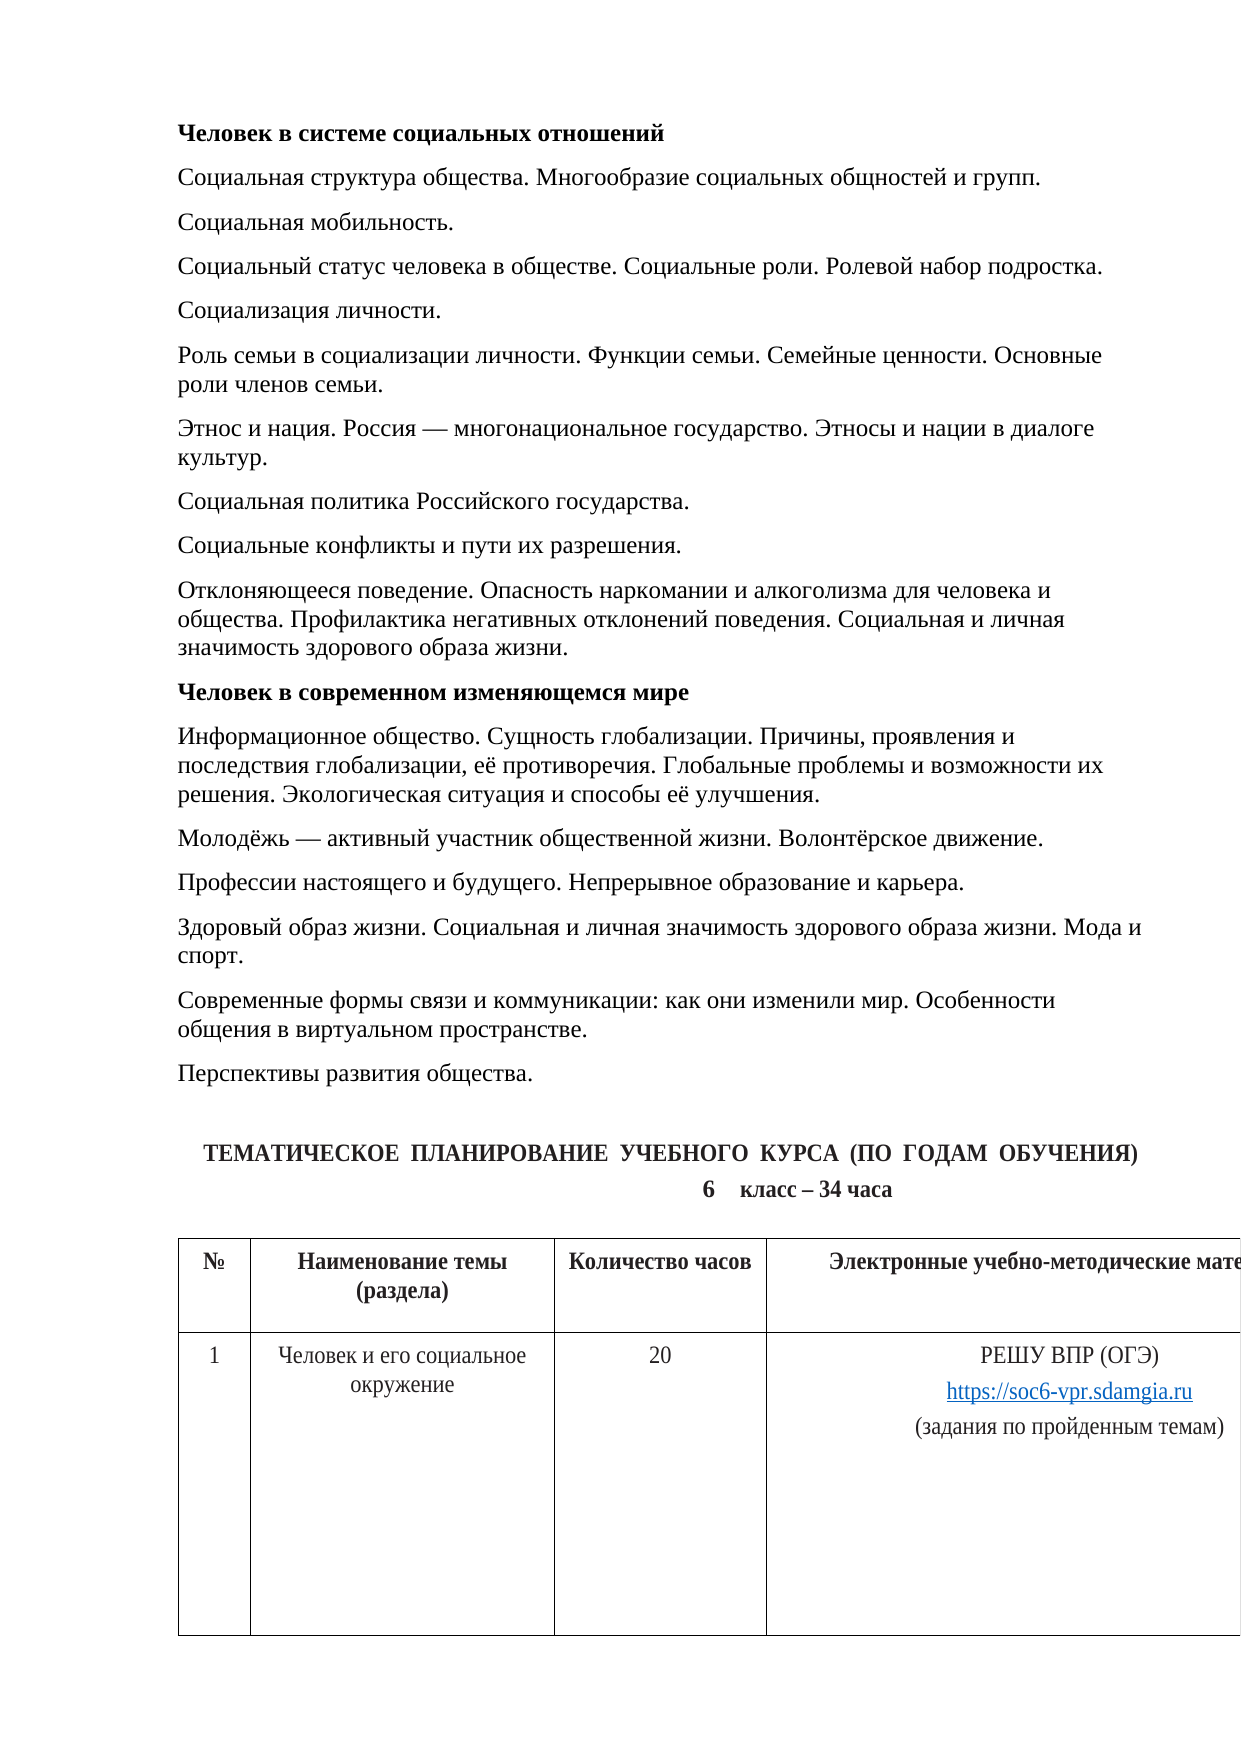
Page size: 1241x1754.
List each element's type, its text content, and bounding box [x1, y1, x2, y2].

text Отклоняющееся поведение. Опасность наркомании и алкоголизма для человека и общества. Профилактика негативных отклонений поведения. Социальная и личная значимость здорового образа жизни. [177, 575, 1152, 661]
table_cell 20 [555, 1333, 766, 1634]
table_cell 1 [179, 1333, 250, 1634]
text Перспективы развития общества. [177, 1058, 1152, 1087]
subtitle ТЕМАТИЧЕСКОЕ ПЛАНИРОВАНИЕ УЧЕБНОГО КУРСА (ПО ГОДАМ ОБУЧЕНИЯ) [189, 1138, 1152, 1167]
text Современные формы связи и коммуникации: как они изменили мир. Особенности общения в виртуальном пространстве. [177, 985, 1152, 1042]
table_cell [251, 1333, 554, 1634]
text Социальная структура общества. Многообразие социальных общностей и групп. [177, 162, 1152, 191]
text Социальная мобильность. [177, 207, 1152, 236]
text Этнос и нация. Россия — многонациональное государство. Этносы и нации в диалоге культур. [177, 413, 1152, 471]
text Социальный статус человека в обществе. Социальные роли. Ролевой набор подростка. [177, 251, 1152, 280]
text Роль семьи в социализации личности. Функции семьи. Семейные ценности. Основные роли членов семьи. [177, 340, 1152, 397]
subtitle класс – 34 часа [443, 1174, 1152, 1202]
table_header № [179, 1239, 250, 1332]
table_header Количество часов [555, 1239, 766, 1332]
text Информационное общество. Сущность глобализации. Причины, проявления и последствия глобализации, её противоречия. Глобальные проблемы и возможности их решения. Экологическая ситуация и способы её улучшения. [177, 721, 1152, 807]
text Социальная политика Российского государства. [177, 486, 1152, 515]
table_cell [767, 1333, 1240, 1634]
text Человек в современном изменяющемся мире [177, 677, 1152, 706]
table_header Электронные учебно-методические материалы [767, 1239, 1240, 1332]
text Социализация личности. [177, 296, 1152, 324]
text Профессии настоящего и будущего. Непрерывное образование и карьера. [177, 867, 1152, 896]
text Человек в системе социальных отношений [177, 118, 1152, 147]
text Молодёжь — активный участник общественной жизни. Волонтёрское движение. [177, 823, 1152, 852]
text Социальные конфликты и пути их разрешения. [177, 531, 1152, 559]
table_header Наименование темы (раздела) [251, 1239, 554, 1332]
text Здоровый образ жизни. Социальная и личная значимость здорового образа жизни. Мода и спорт. [177, 912, 1152, 969]
